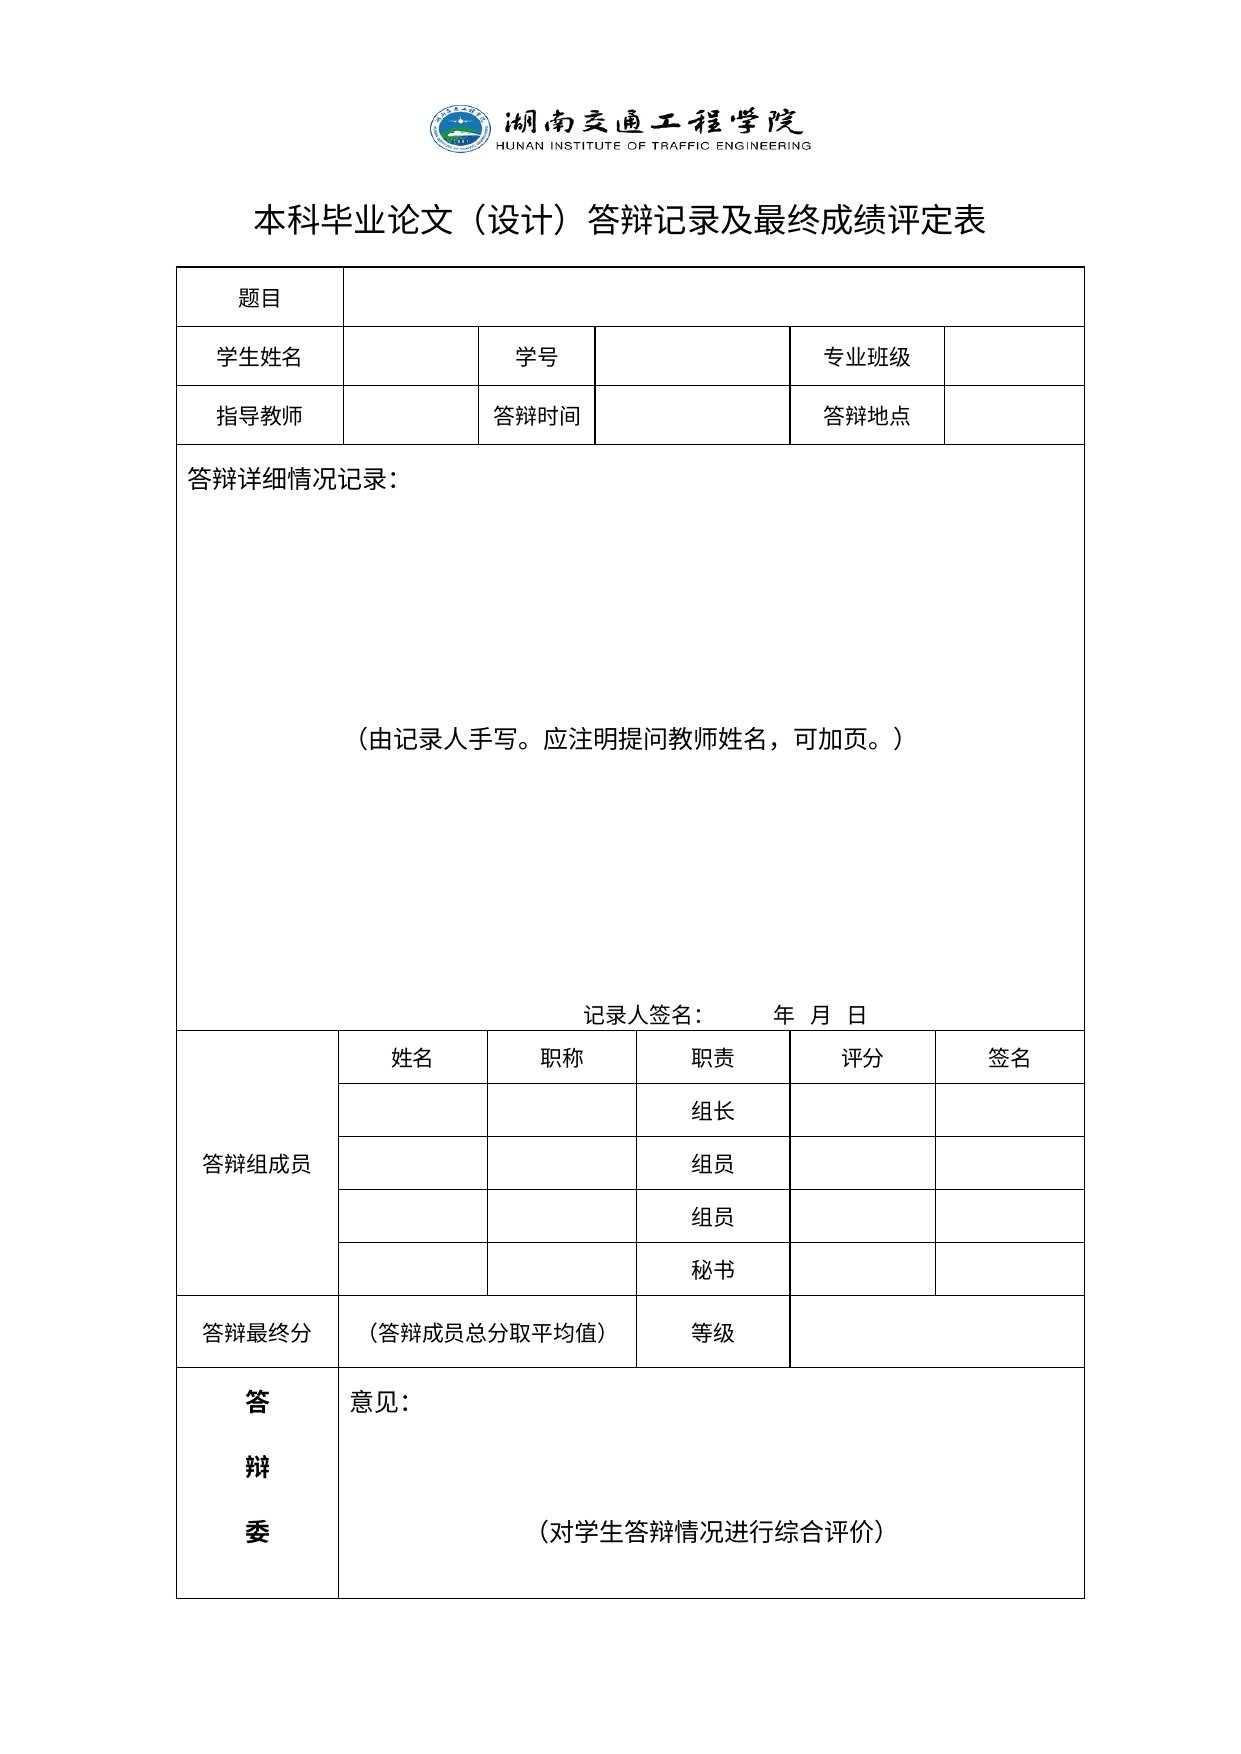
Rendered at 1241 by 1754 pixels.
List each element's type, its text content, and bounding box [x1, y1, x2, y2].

table_cell [596, 327, 789, 384]
table_header 题目 [177, 268, 343, 326]
table_cell [344, 386, 478, 444]
table_cell [488, 1190, 636, 1242]
table_cell [936, 1190, 1084, 1242]
table_cell 评分 [791, 1031, 935, 1083]
table_cell [945, 327, 1084, 384]
table_cell [339, 1243, 487, 1295]
table_cell 专业班级 [791, 327, 944, 384]
table_cell 答辩组成员 [177, 1031, 338, 1295]
table_cell 答辩详细情况记录： （由记录人手写。应注明提问教师姓名，可加页。） 记录人签名： 年 月 日 [177, 445, 1084, 1030]
table_cell 答辩地点 [791, 386, 944, 444]
table_cell [945, 386, 1084, 444]
table_cell 答辩时间 [479, 386, 594, 444]
table_cell （答辩成员总分取平均值） [339, 1296, 636, 1367]
table_cell 答辩最终分 [177, 1296, 338, 1367]
table_cell 职称 [488, 1031, 636, 1083]
table_cell 职责 [637, 1031, 789, 1083]
table_cell [488, 1243, 636, 1295]
table_cell [791, 1084, 935, 1136]
table_cell 签名 [936, 1031, 1084, 1083]
picture [421, 90, 819, 162]
table_cell [936, 1137, 1084, 1189]
table_cell 指导教师 [177, 386, 343, 444]
table_cell 等级 [637, 1296, 789, 1367]
table_cell [344, 327, 478, 384]
table_cell [488, 1084, 636, 1136]
table_cell [488, 1137, 636, 1189]
table_cell 组员 [637, 1190, 789, 1242]
table_cell 组员 [637, 1137, 789, 1189]
table_cell 答 辩 委 员 会 意 见 [177, 1368, 338, 1598]
table_cell [791, 1243, 935, 1295]
table_cell [339, 1084, 487, 1136]
text 本科毕业论文（设计）答辩记录及最终成绩评定表 [187, 185, 1053, 250]
table_cell 学生姓名 [177, 327, 343, 384]
table_cell [936, 1243, 1084, 1295]
table_cell 组长 [637, 1084, 789, 1136]
table_cell [339, 1190, 487, 1242]
table_cell [791, 1190, 935, 1242]
table_cell 姓名 [339, 1031, 487, 1083]
table_cell 秘书 [637, 1243, 789, 1295]
table_header [344, 268, 1084, 326]
table_cell 学号 [479, 327, 594, 384]
table_cell [596, 386, 789, 444]
table_cell [791, 1137, 935, 1189]
table_cell 意见： （对学生答辩情况进行综合评价） 答辩组组长签名： 20 年 月 日 [339, 1368, 1084, 1598]
table_cell [339, 1137, 487, 1189]
table_cell [936, 1084, 1084, 1136]
table_cell [791, 1296, 1084, 1367]
